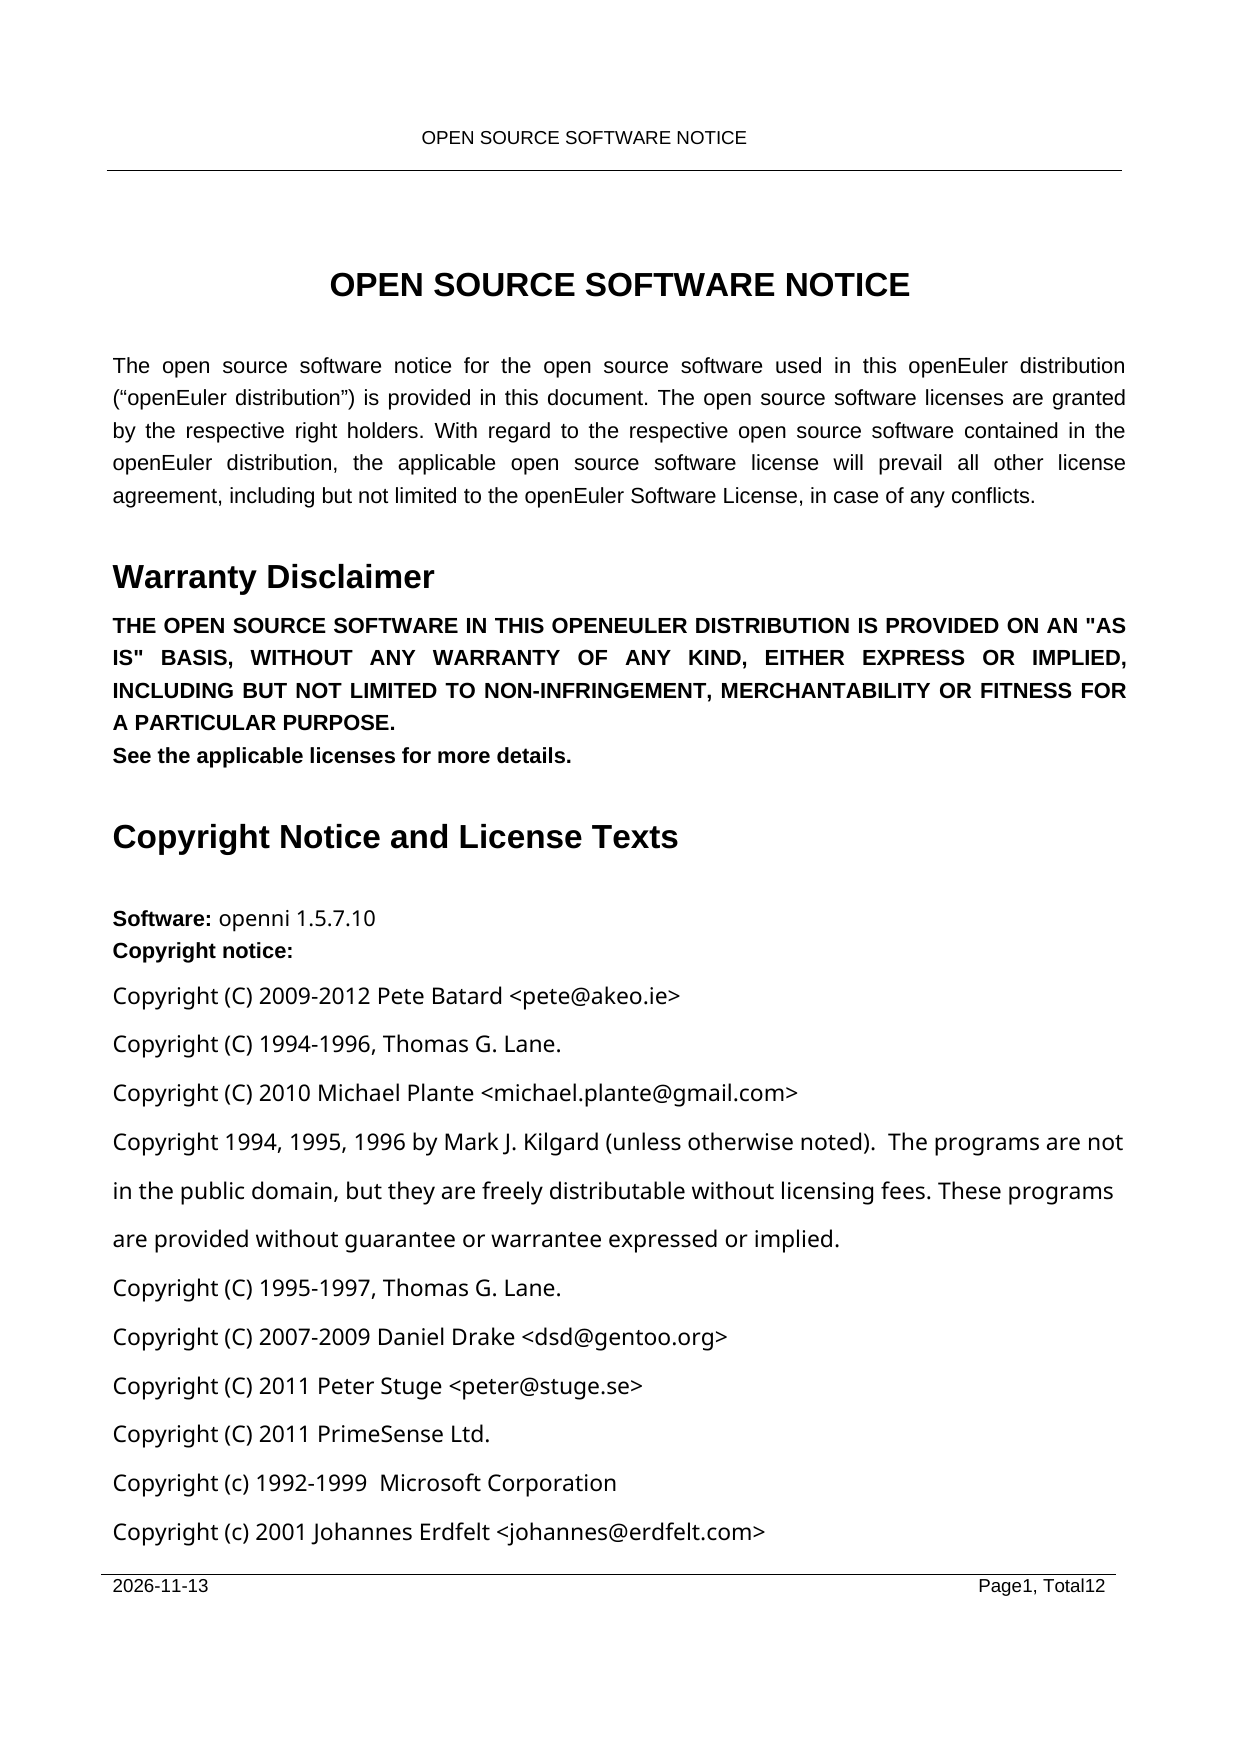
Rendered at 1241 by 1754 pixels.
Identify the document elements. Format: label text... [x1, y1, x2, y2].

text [112, 979, 1128, 1548]
text Copyright Notice and License Texts [112, 804, 1128, 869]
text THE OPEN SOURCE SOFTWARE IN THIS OPENEULER DISTRIBUTION IS PROVIDED ON AN "AS IS" BASIS, WITHOUT ANY WARRANTY OF ANY KIND, EITHER EXPRESS OR IMPLIED, INCLUDING BUT NOT LIMITED TO NON-INFRINGEMENT, MERCHANTABILITY OR FITNESS FOR A PARTICULAR PURPOSE. See the applicable licenses for more details. [112, 609, 1128, 771]
text Warranty Disclaimer [112, 544, 1128, 609]
text Copyright notice: [112, 934, 1128, 966]
text Software: openni 1.5.7.10 [112, 901, 1128, 934]
text The open source software notice for the open source software used in this openEuler distribution (“openEuler distribution”) is provided in this document. The open source software licenses are granted by the respective right holders. With regard to the respective open source software contained in the openEuler distribution, the applicable open source software license will prevail all other license agreement, including but not limited to the openEuler Software License, in case of any conflicts. [112, 349, 1128, 511]
text OPEN SOURCE SOFTWARE NOTICE [112, 251, 1128, 316]
